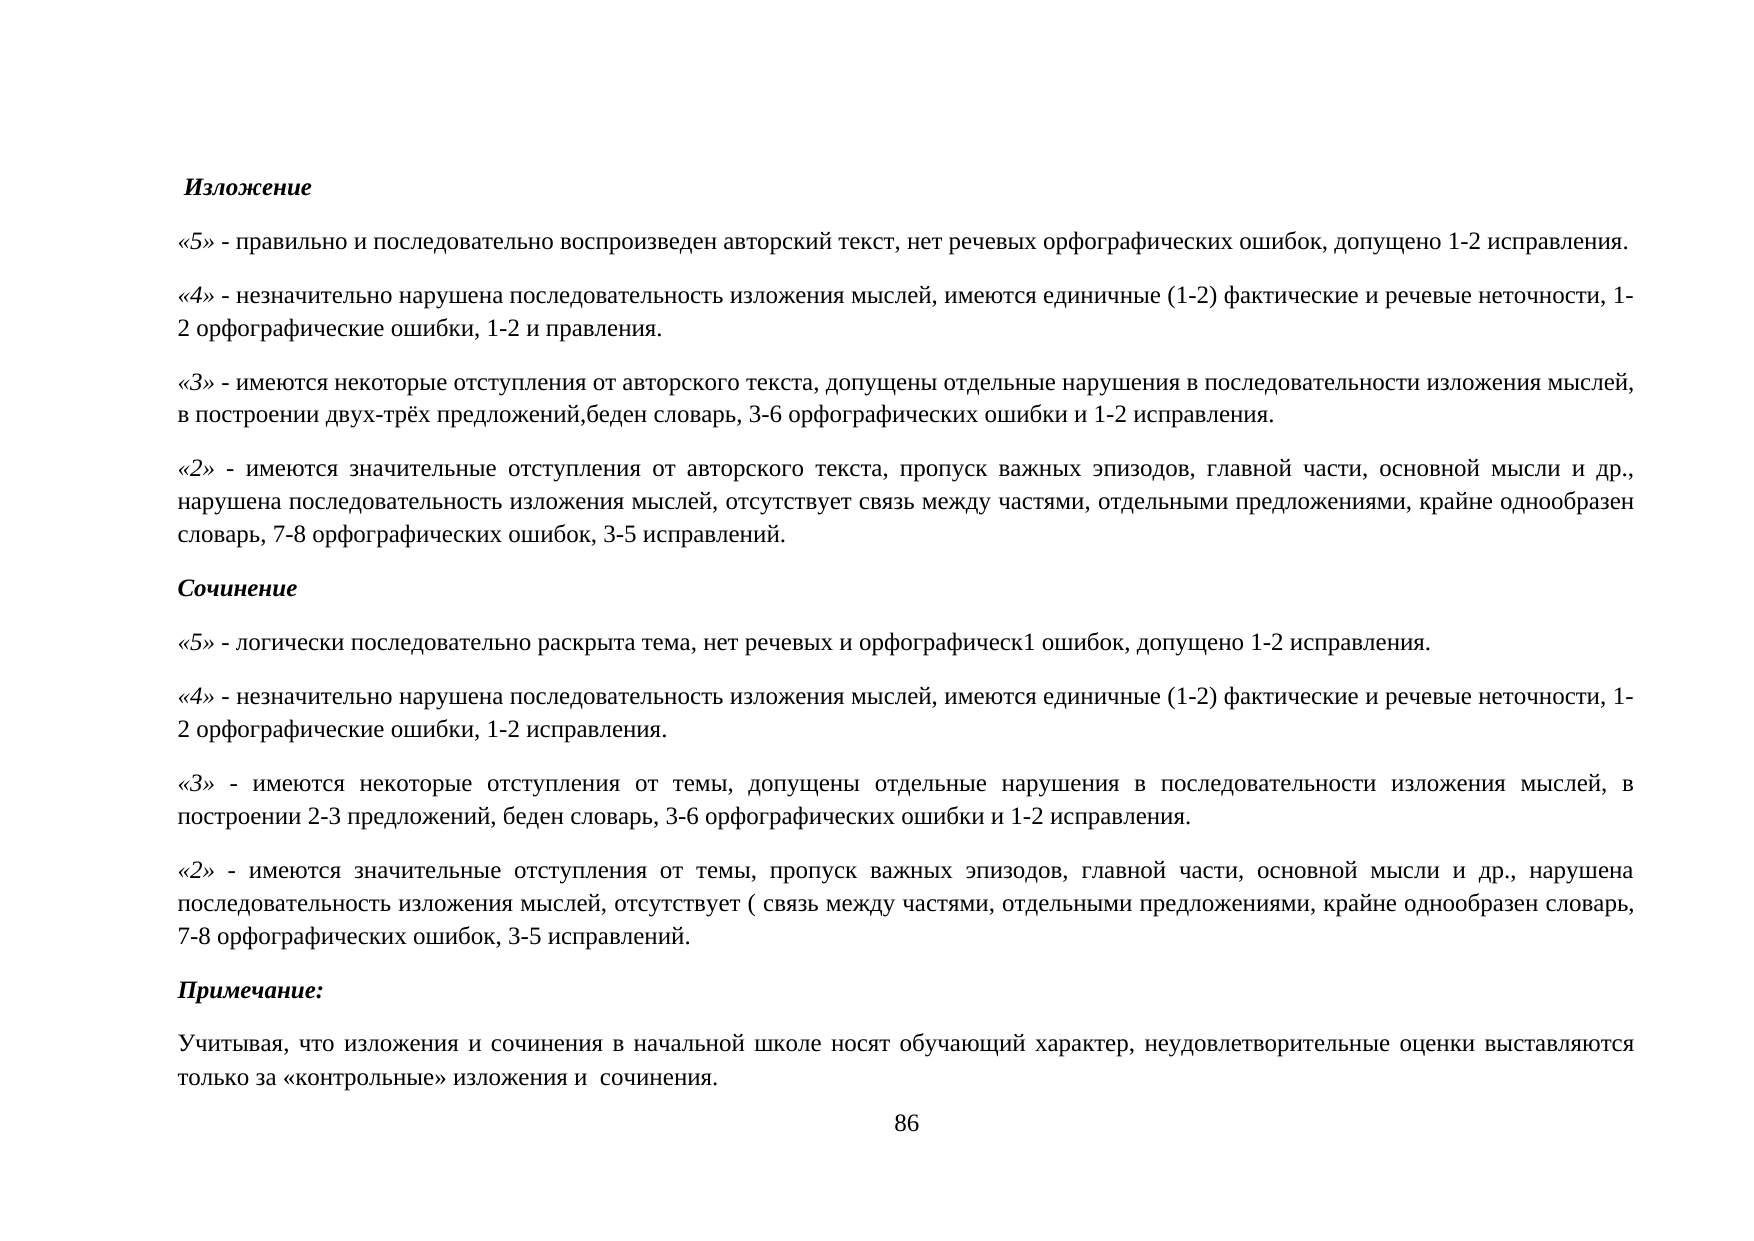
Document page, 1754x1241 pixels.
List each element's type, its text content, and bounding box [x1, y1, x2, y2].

text «3» - имеются некоторые отступления от темы, допущены отдельные нарушения в последовательности изложения мыслей, в построении 2-3 предложений, беден словарь, 3-6 орфографических ошибки и 1-2 исправления. [177, 768, 1636, 830]
text Изложение [177, 172, 1636, 201]
text Учитывая, что изложения и сочинения в начальной школе носят обучающий характер, неудовлетворительные оценки выставляются только за «контрольные» изложения и сочинения. [177, 1028, 1636, 1090]
text «4» - незначительно нарушена последовательность изложения мыслей, имеются единичные (1-2) фактические и речевые неточности, 1-2 орфографические ошибки, 1-2 исправления. [177, 681, 1636, 743]
text «5» - логически последовательно раскрыта тема, нет речевых и орфографическ1 ошибок, допущено 1-2 исправления. [177, 627, 1636, 656]
text «4» - незначительно нарушена последовательность изложения мыслей, имеются единичные (1-2) фактические и речевые неточности, 1-2 орфографические ошибки, 1-2 и правления. [177, 280, 1636, 341]
text Примечание: [177, 975, 1636, 1003]
text «5» - правильно и последовательно воспроизведен авторский текст, нет речевых орфографических ошибок, допущено 1-2 исправления. [177, 226, 1636, 254]
text Сочинение [177, 573, 1636, 602]
text «2» - имеются значительные отступления от темы, пропуск важных эпизодов, главной части, основной мысли и др., нарушена последовательность изложения мыслей, отсутствует ( связь между частями, отдельными предложениями, крайне однообразен словарь, 7-8 орфографических ошибок, 3-5 исправлений. [177, 855, 1636, 949]
text «3» - имеются некоторые отступления от авторского текста, допущены отдельные нарушения в последовательности изложения мыслей, в построении двух-трёх предложений,беден словарь, 3-6 орфографических ошибки и 1-2 исправления. [177, 367, 1636, 428]
text «2» - имеются значительные отступления от авторского текста, пропуск важных эпизодов, главной части, основной мысли и др., нарушена последовательность изложения мыслей, отсутствует связь между частями, отдельными предложениями, крайне однообразен словарь, 7-8 орфографических ошибок, 3-5 исправлений. [177, 453, 1636, 548]
